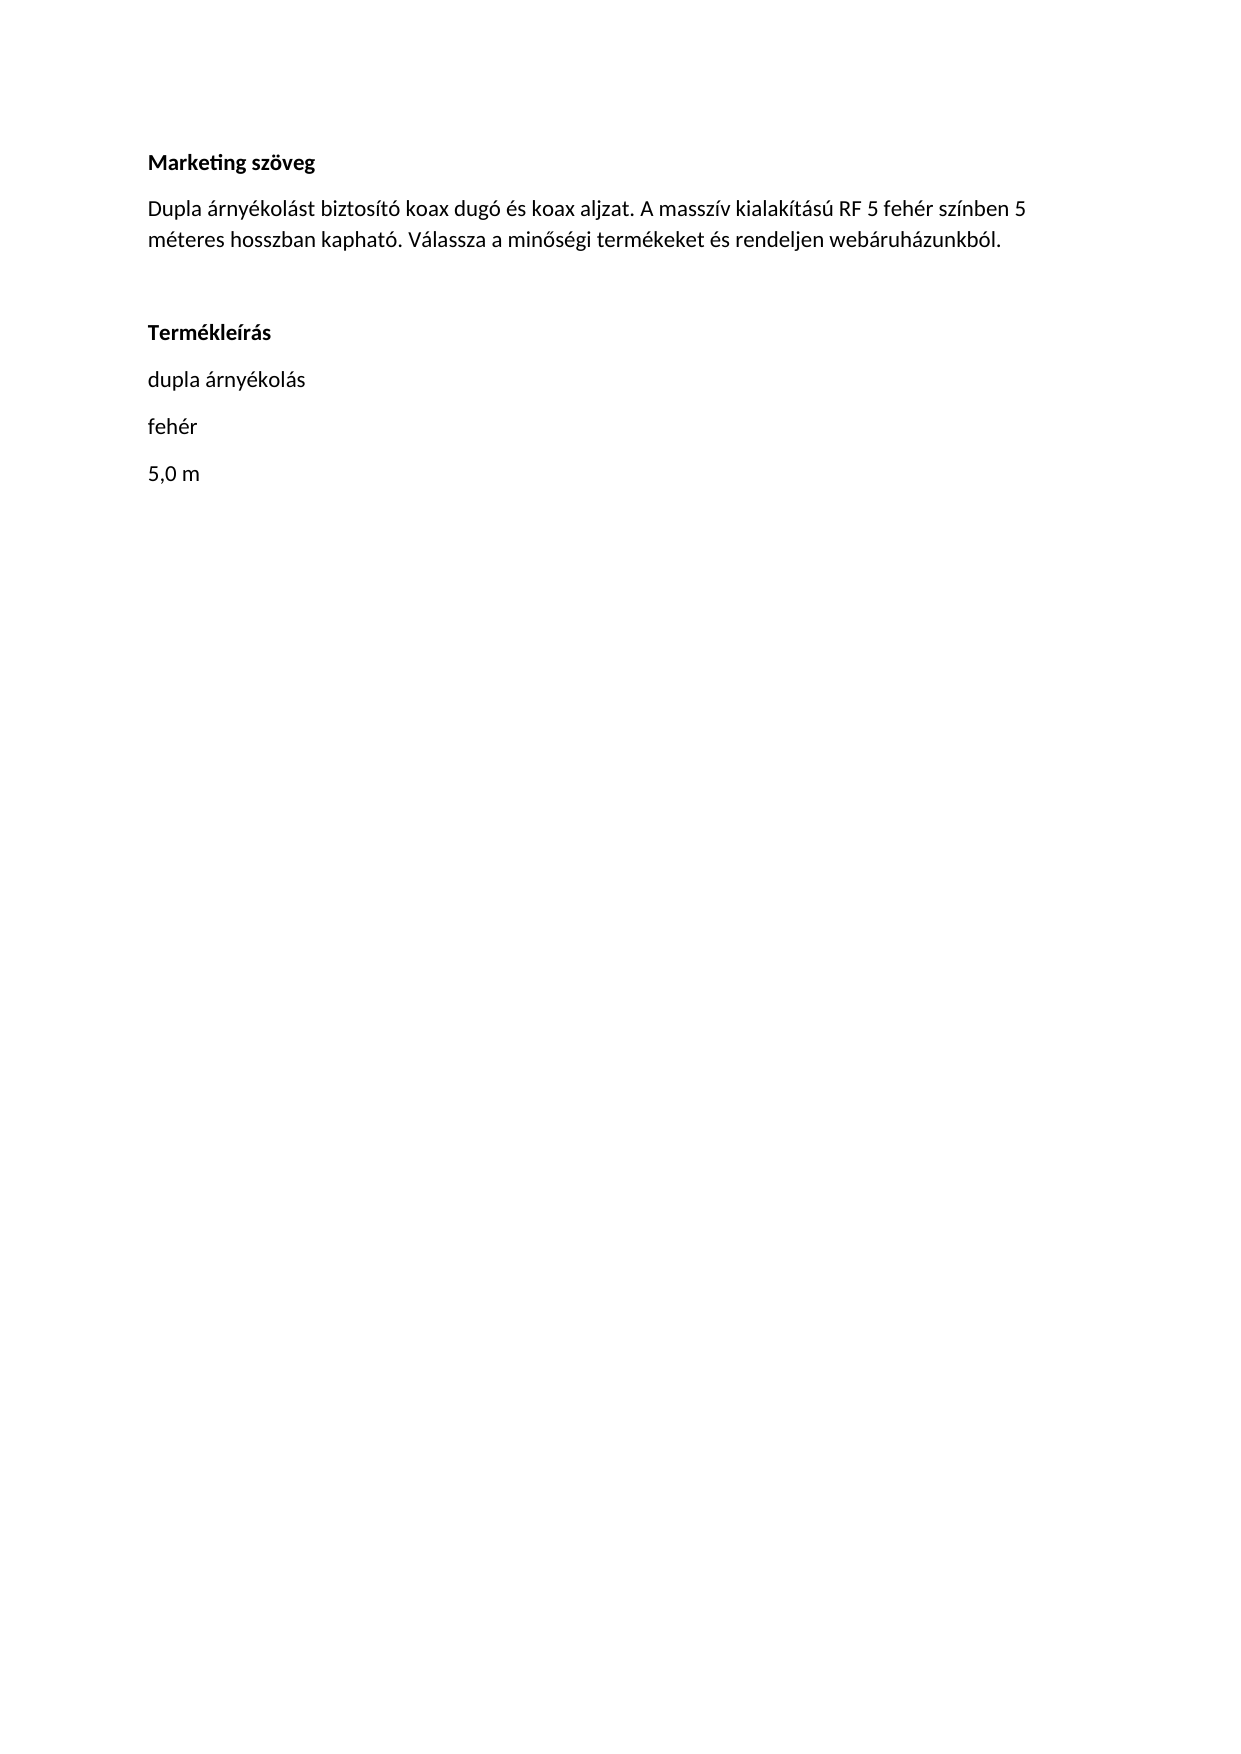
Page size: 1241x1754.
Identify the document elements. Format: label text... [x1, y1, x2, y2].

text fehér [148, 412, 1093, 440]
text Marketing szöveg [148, 148, 1093, 176]
text Termékleírás [148, 318, 1093, 346]
text Dupla árnyékolást biztosító koax dugó és koax aljzat. A masszív kialakítású RF 5 fehér színben 5 méteres hosszban kapható. Válassza a minőségi termékeket és rendeljen webáruházunkból. [148, 194, 1093, 253]
text dupla árnyékolás [148, 365, 1093, 393]
text 5,0 m [148, 459, 1093, 487]
